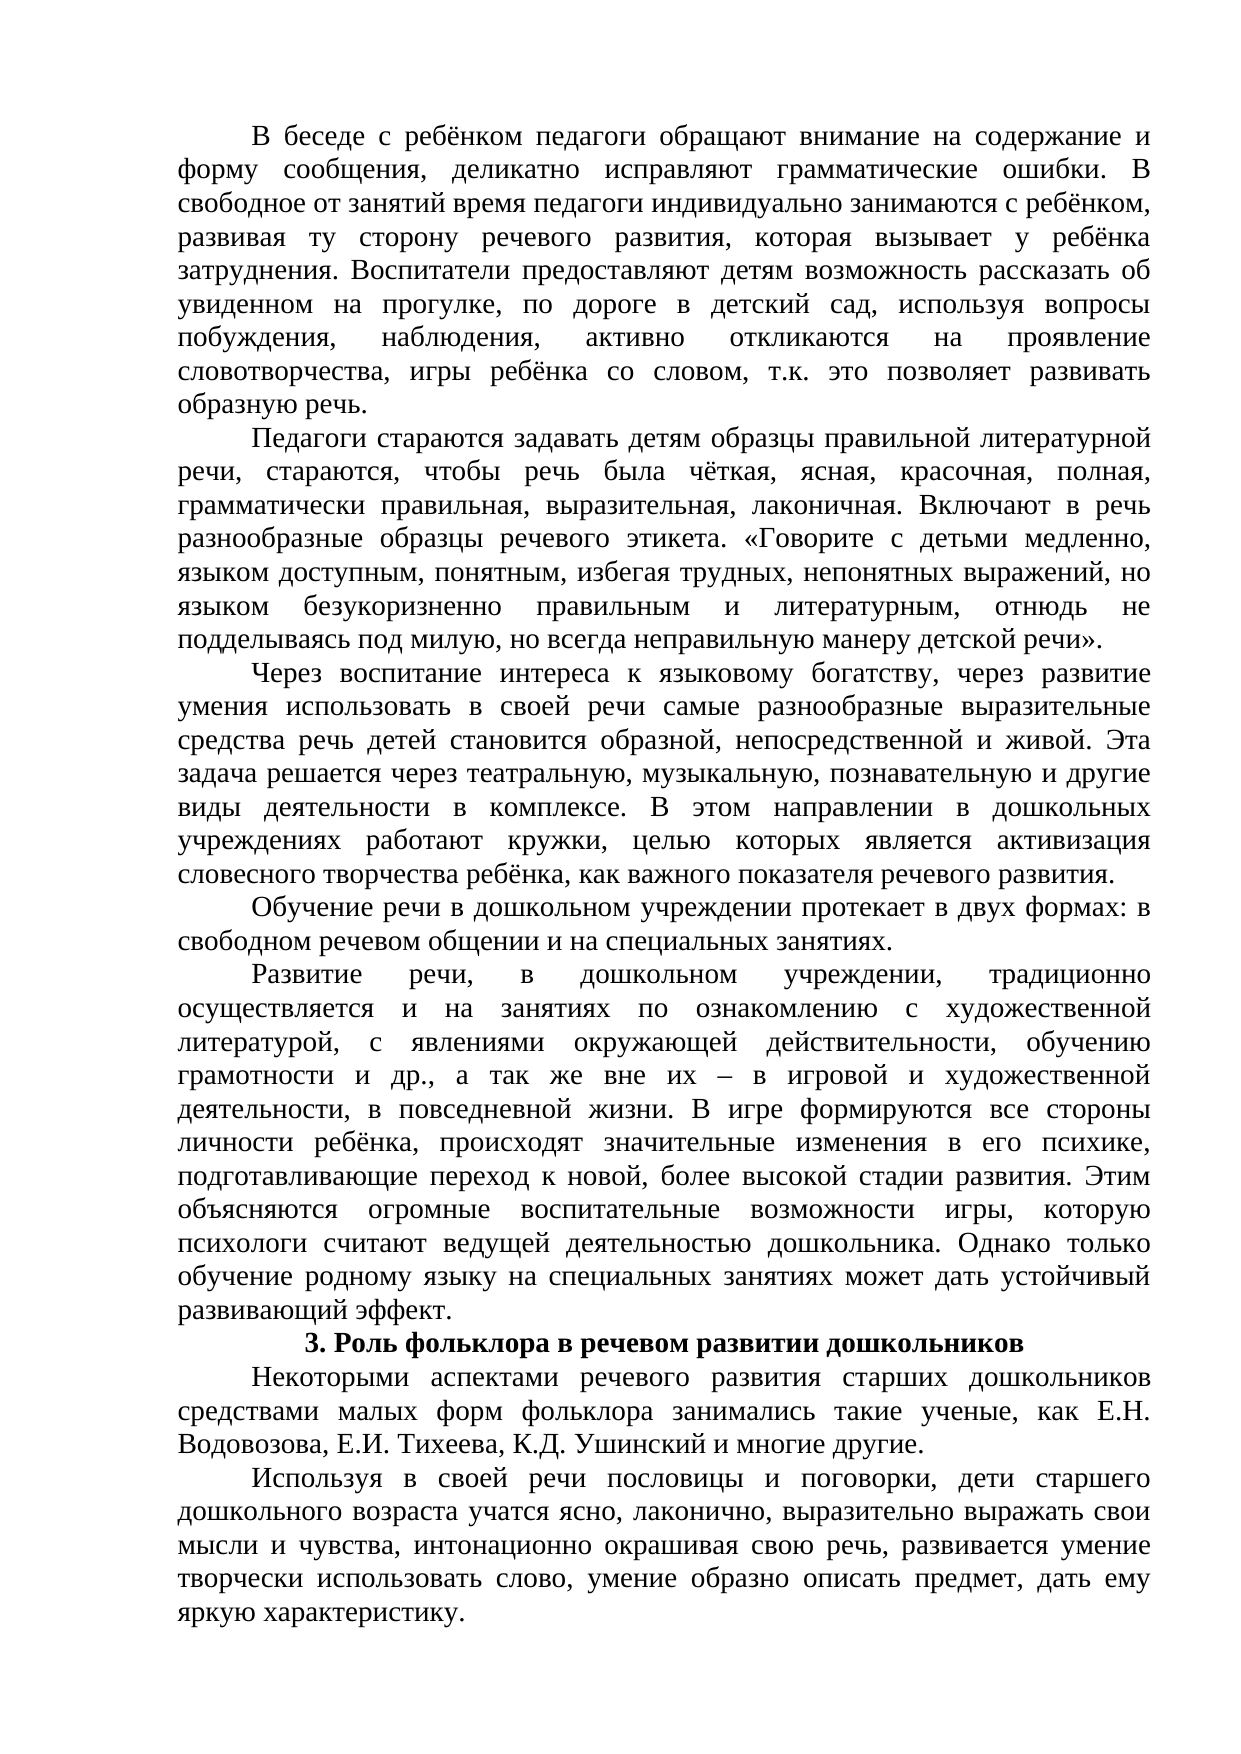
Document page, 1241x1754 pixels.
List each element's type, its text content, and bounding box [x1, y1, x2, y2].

text 3. Роль фольклора в речевом развитии дошкольников [177, 1326, 1152, 1359]
text Развитие речи, в дошкольном учреждении, традиционно осуществляется и на занятиях по ознакомлению с художественной литературой, с явлениями окружающей действительности, обучению грамотности и др., а так же вне их – в игровой и художественной деятельности, в повседневной жизни. В игре формируются все стороны личности ребёнка, происходят значительные изменения в его психике, подготавливающие переход к новой, более высокой стадии развития. Этим объясняются огромные воспитательные возможности игры, которую психологи считают ведущей деятельностью дошкольника. Однако только обучение родному языку на специальных занятиях может дать устойчивый развивающий эффект. [177, 957, 1152, 1326]
text В беседе с ребёнком педагоги обращают внимание на содержание и форму сообщения, деликатно исправляют грамматические ошибки. В свободное от занятий время педагоги индивидуально занимаются с ребёнком, развивая ту сторону речевого развития, которая вызывает у ребёнка затруднения. Воспитатели предоставляют детям возможность рассказать об увиденном на прогулке, по дороге в детский сад, используя вопросы побуждения, наблюдения, активно откликаются на проявление словотворчества, игры ребёнка со словом, т.к. это позволяет развивать образную речь. [177, 118, 1152, 420]
text Обучение речи в дошкольном учреждении протекает в двух формах: в свободном речевом общении и на специальных занятиях. [177, 889, 1152, 957]
text Педагоги стараются задавать детям образцы правильной литературной речи, стараются, чтобы речь была чёткая, ясная, красочная, полная, грамматически правильная, выразительная, лаконичная. Включают в речь разнообразные образцы речевого этикета. «Говорите с детьми медленно, языком доступным, понятным, избегая трудных, непонятных выражений, но языком безукоризненно правильным и литературным, отнюдь не подделываясь под милую, но всегда неправильную манеру детской речи». [177, 420, 1152, 655]
text Некоторыми аспектами речевого развития старших дошкольников средствами малых форм фольклора занимались такие ученые, как Е.Н. Водовозова, Е.И. Тихеева, К.Д. Ушинский и многие другие. [177, 1359, 1152, 1460]
text Используя в своей речи пословицы и поговорки, дети старшего дошкольного возраста учатся ясно, лаконично, выразительно выражать свои мысли и чувства, интонационно окрашивая свою речь, развивается умение творчески использовать слово, умение образно описать предмет, дать ему яркую характеристику. [177, 1460, 1152, 1627]
text Через воспитание интереса к языковому богатству, через развитие умения использовать в своей речи самые разнообразные выразительные средства речь детей становится образной, непосредственной и живой. Эта задача решается через театральную, музыкальную, познавательную и другие виды деятельности в комплексе. В этом направлении в дошкольных учреждениях работают кружки, целью которых является активизация словесного творчества ребёнка, как важного показателя речевого развития. [177, 655, 1152, 889]
